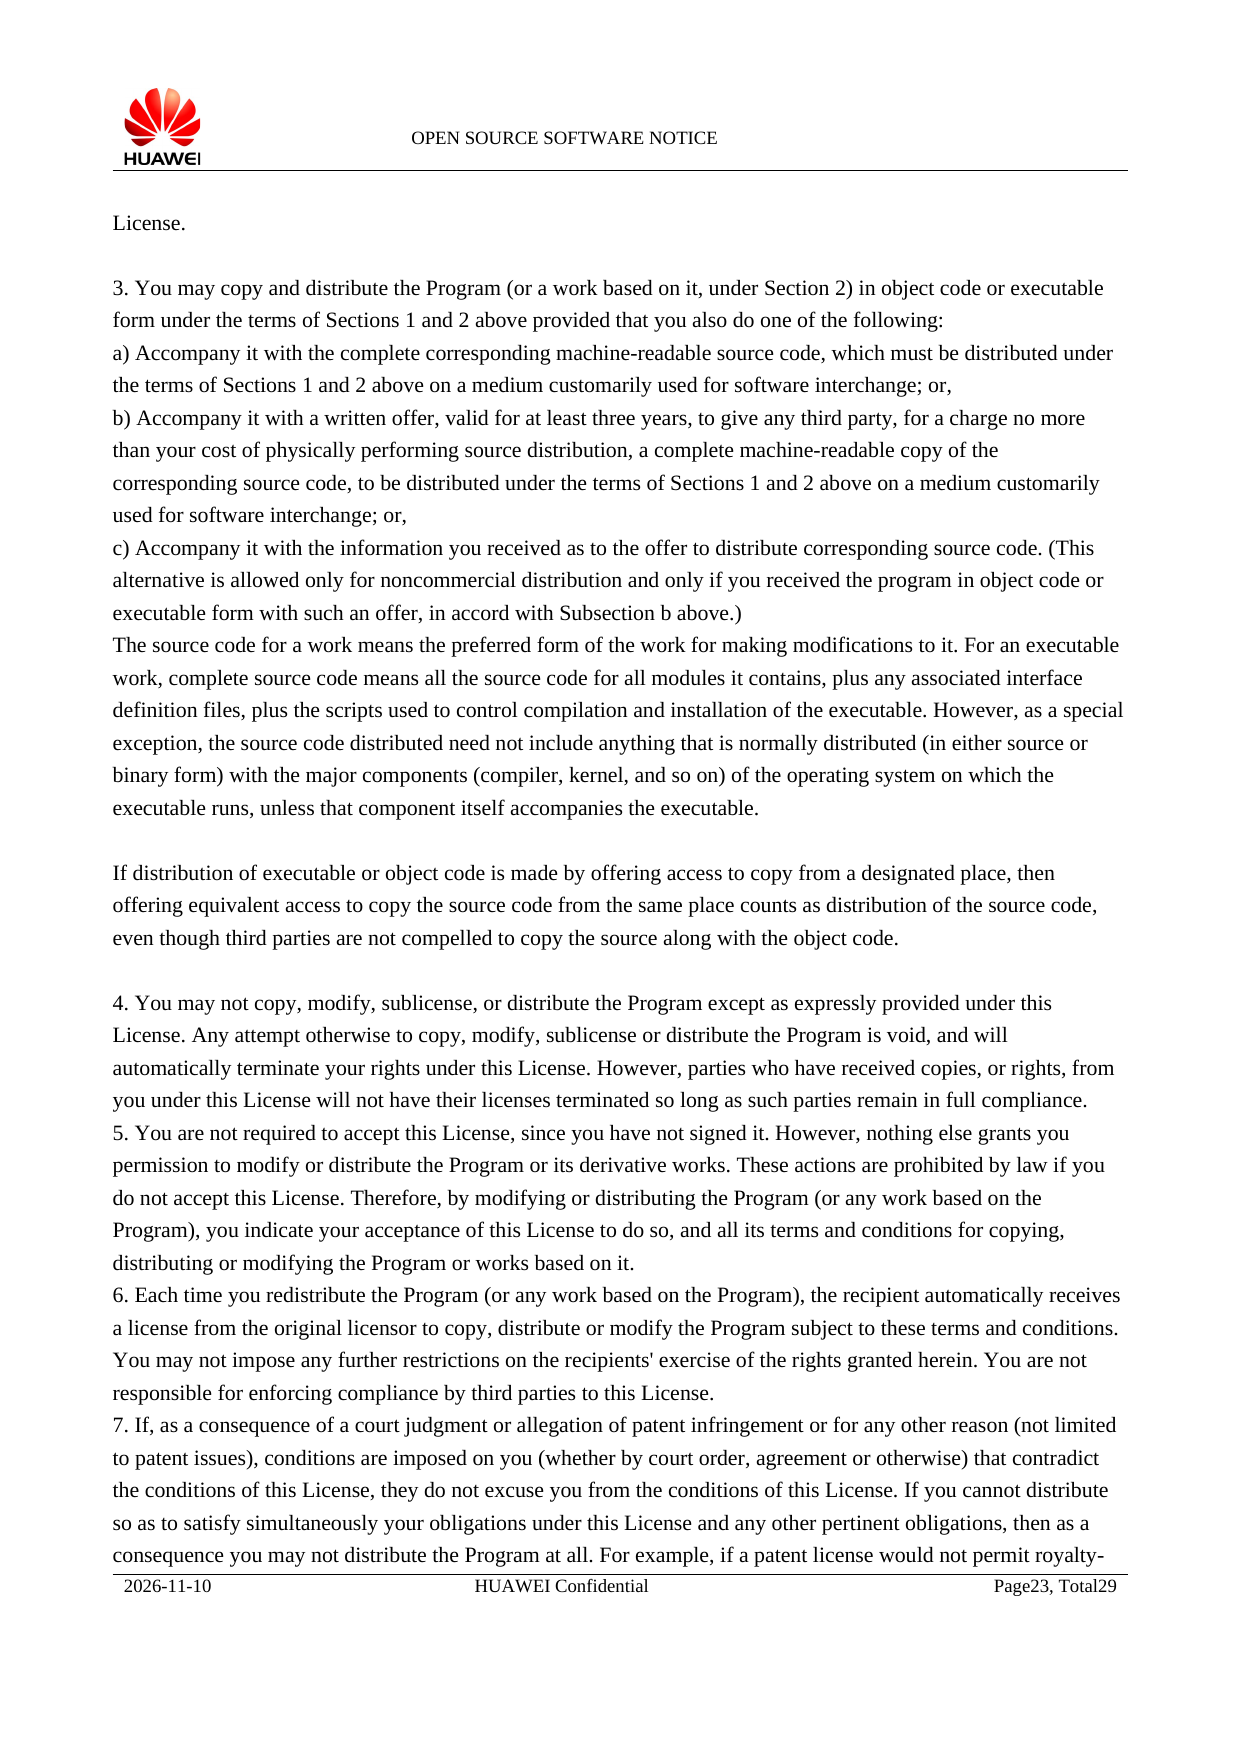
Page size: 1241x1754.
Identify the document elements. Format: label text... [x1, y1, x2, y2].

picture [124, 88, 201, 165]
